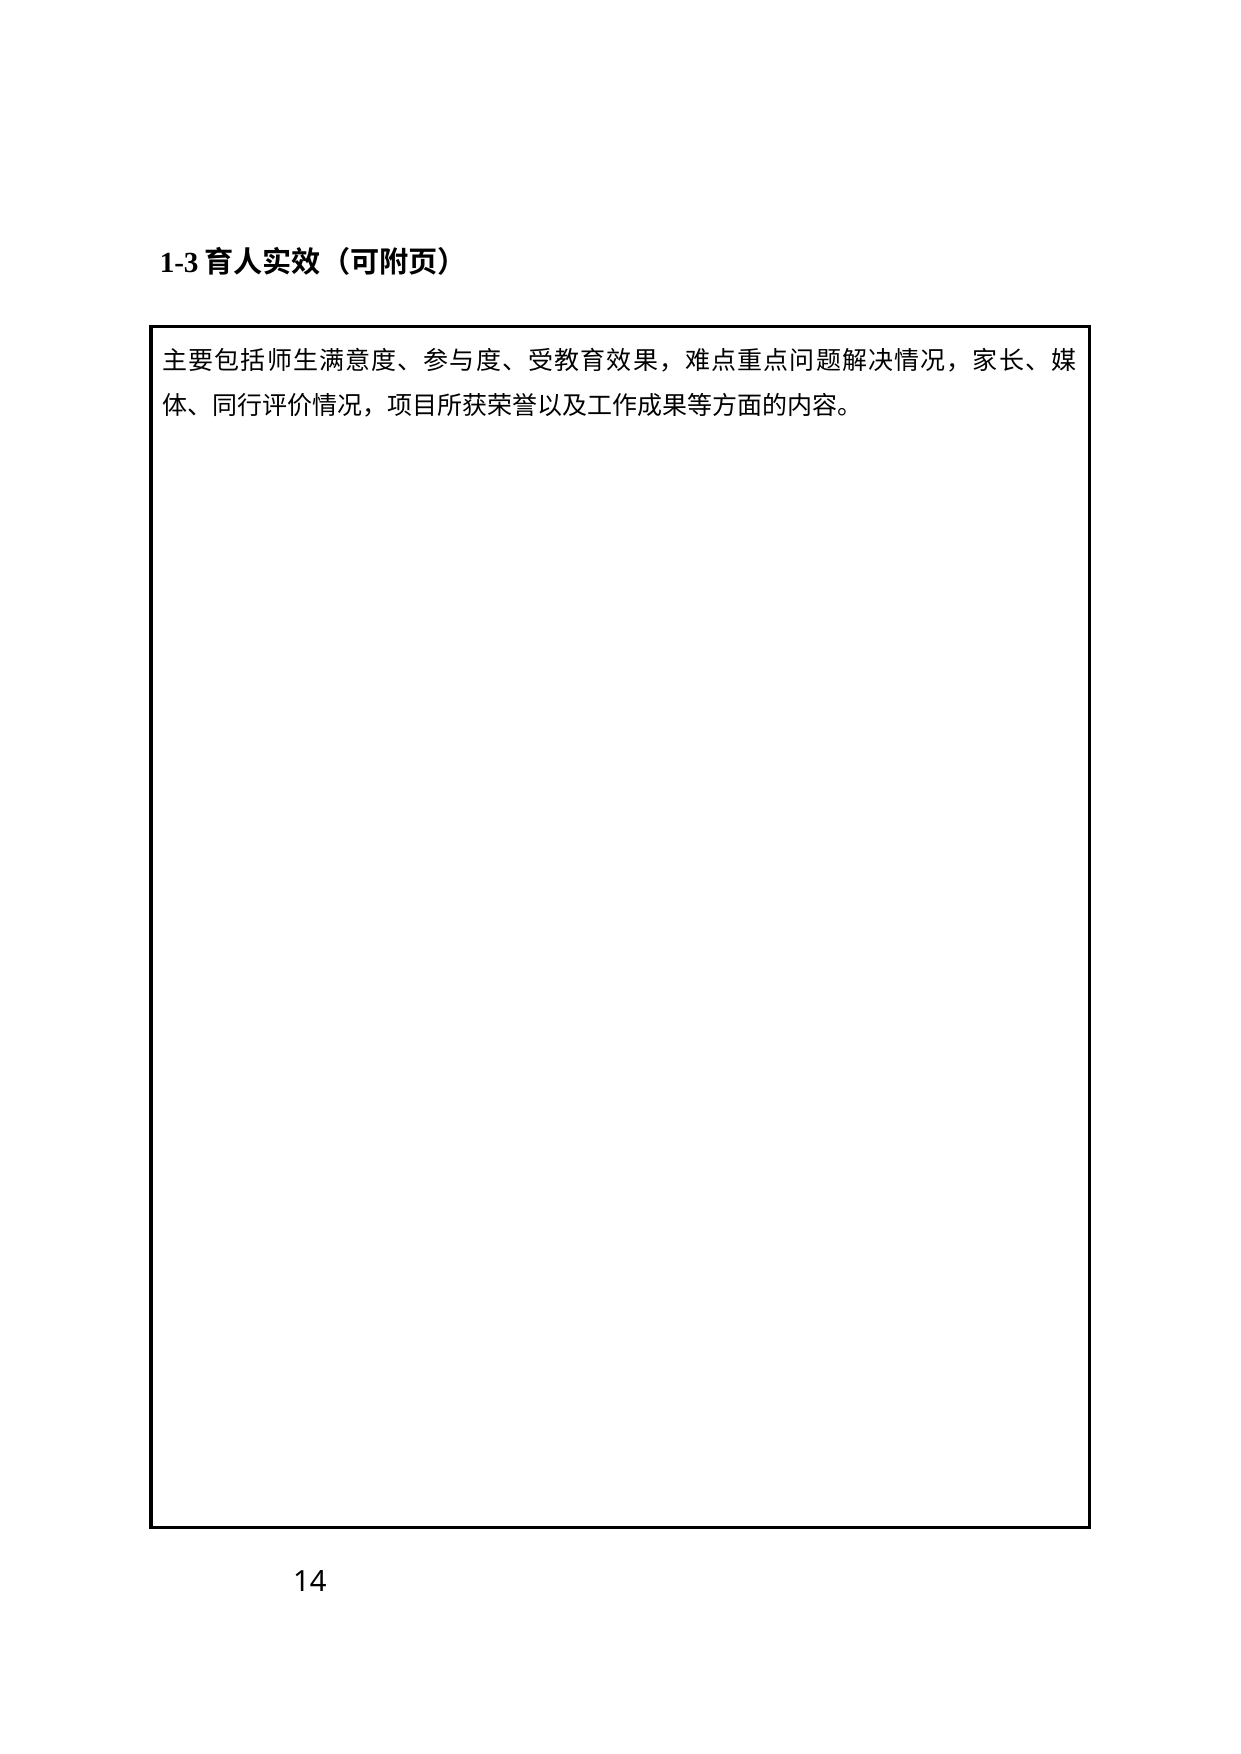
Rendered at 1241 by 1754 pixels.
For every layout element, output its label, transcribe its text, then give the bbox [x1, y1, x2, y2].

text 1-3育人实效（可附页） [159, 227, 1081, 293]
table_header 主要包括师生满意度、参与度、受教育效果，难点重点问题解决情况，家长、媒体、同行评价情况，项目所获荣誉以及工作成果等方面的内容。 [153, 328, 1088, 1526]
